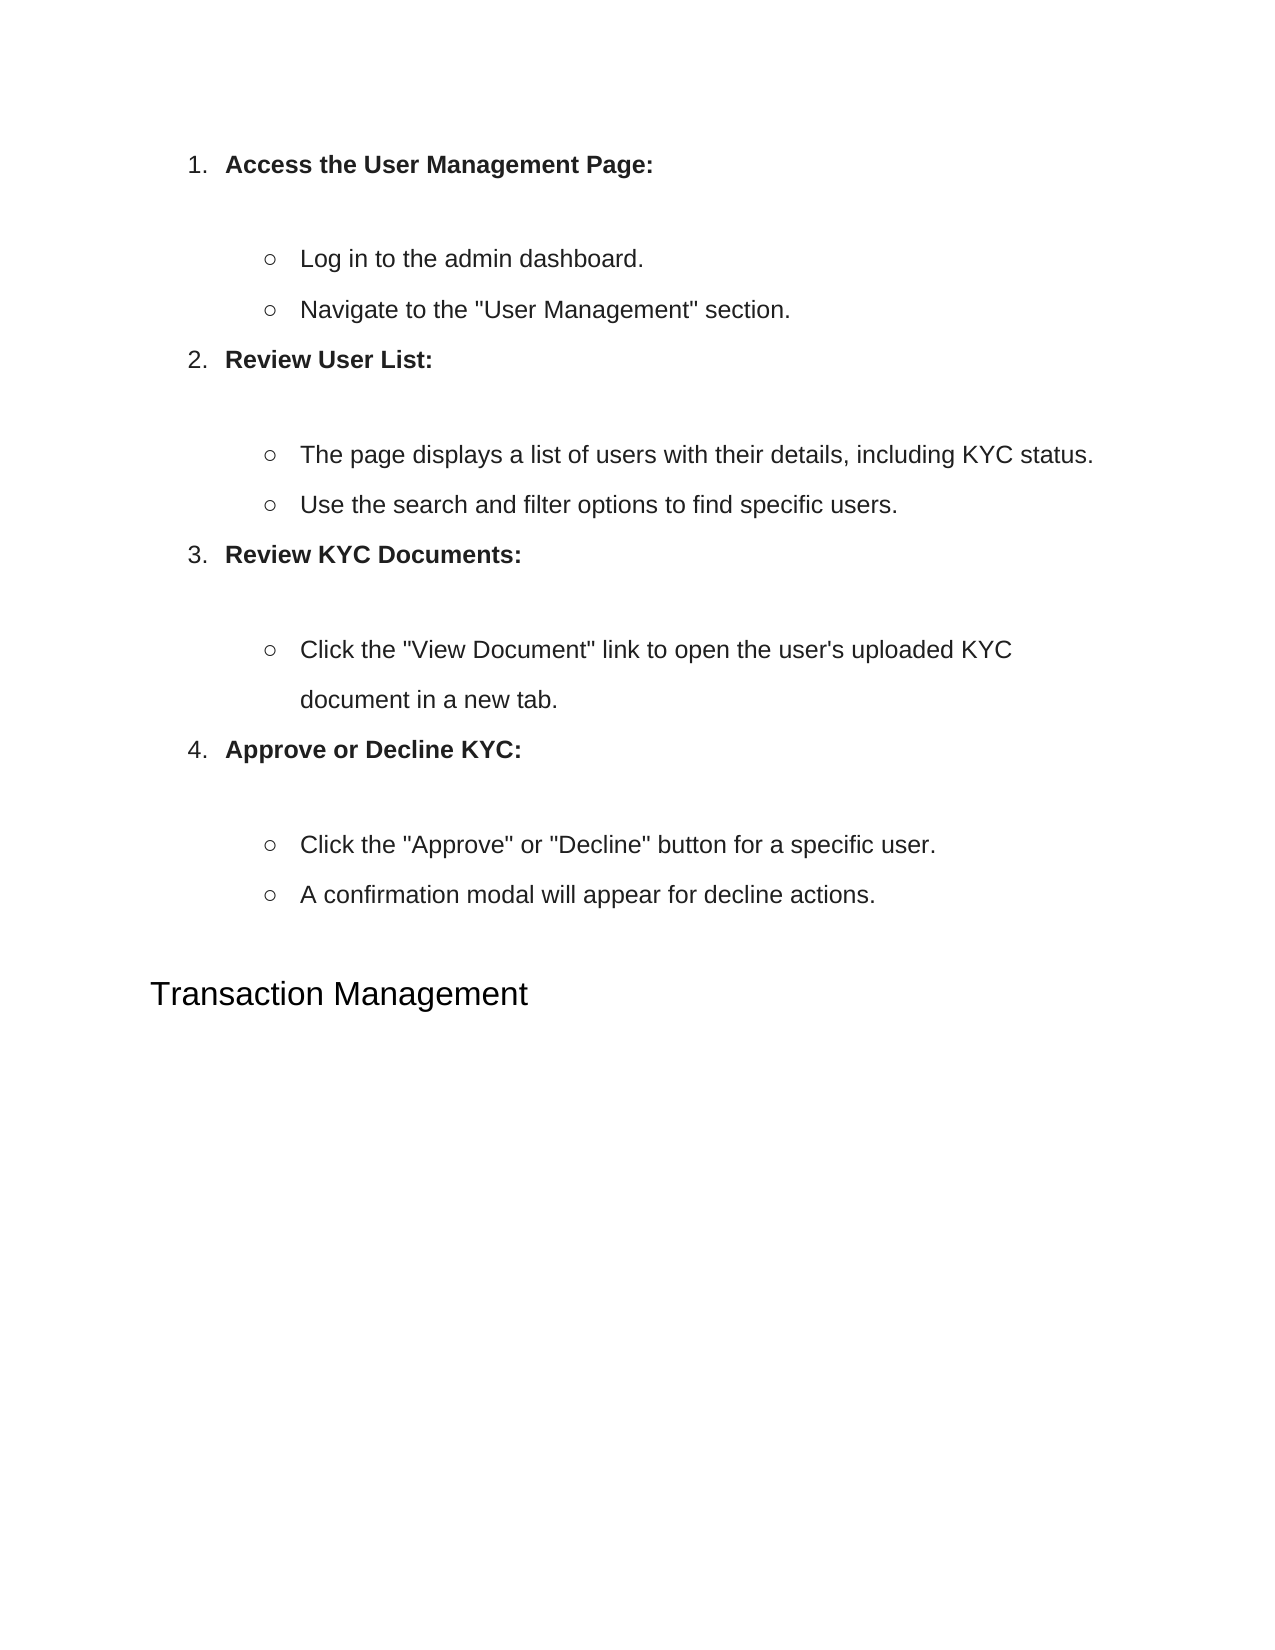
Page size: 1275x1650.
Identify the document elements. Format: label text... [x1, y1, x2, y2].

list The page displays a list of users with their details, including KYC status. [262, 439, 1125, 468]
list Navigate to the "User Management" section. [262, 295, 1125, 323]
list Log in to the admin dashboard. [262, 244, 1125, 273]
list Use the search and filter options to find specific users. [262, 490, 1125, 519]
list Review User List: [187, 345, 1125, 420]
list Click the "View Document" link to open the user's uploaded KYC document in a new tab. [262, 635, 1125, 714]
list Approve or Decline KYC: [187, 735, 1125, 810]
list Review KYC Documents: [187, 540, 1125, 615]
subtitle Transaction Management [150, 974, 1125, 1013]
list Click the "Approve" or "Decline" button for a specific user. [262, 830, 1125, 858]
list A confirmation modal will appear for decline actions. [262, 880, 1125, 909]
list Access the User Management Page: [187, 150, 1125, 225]
